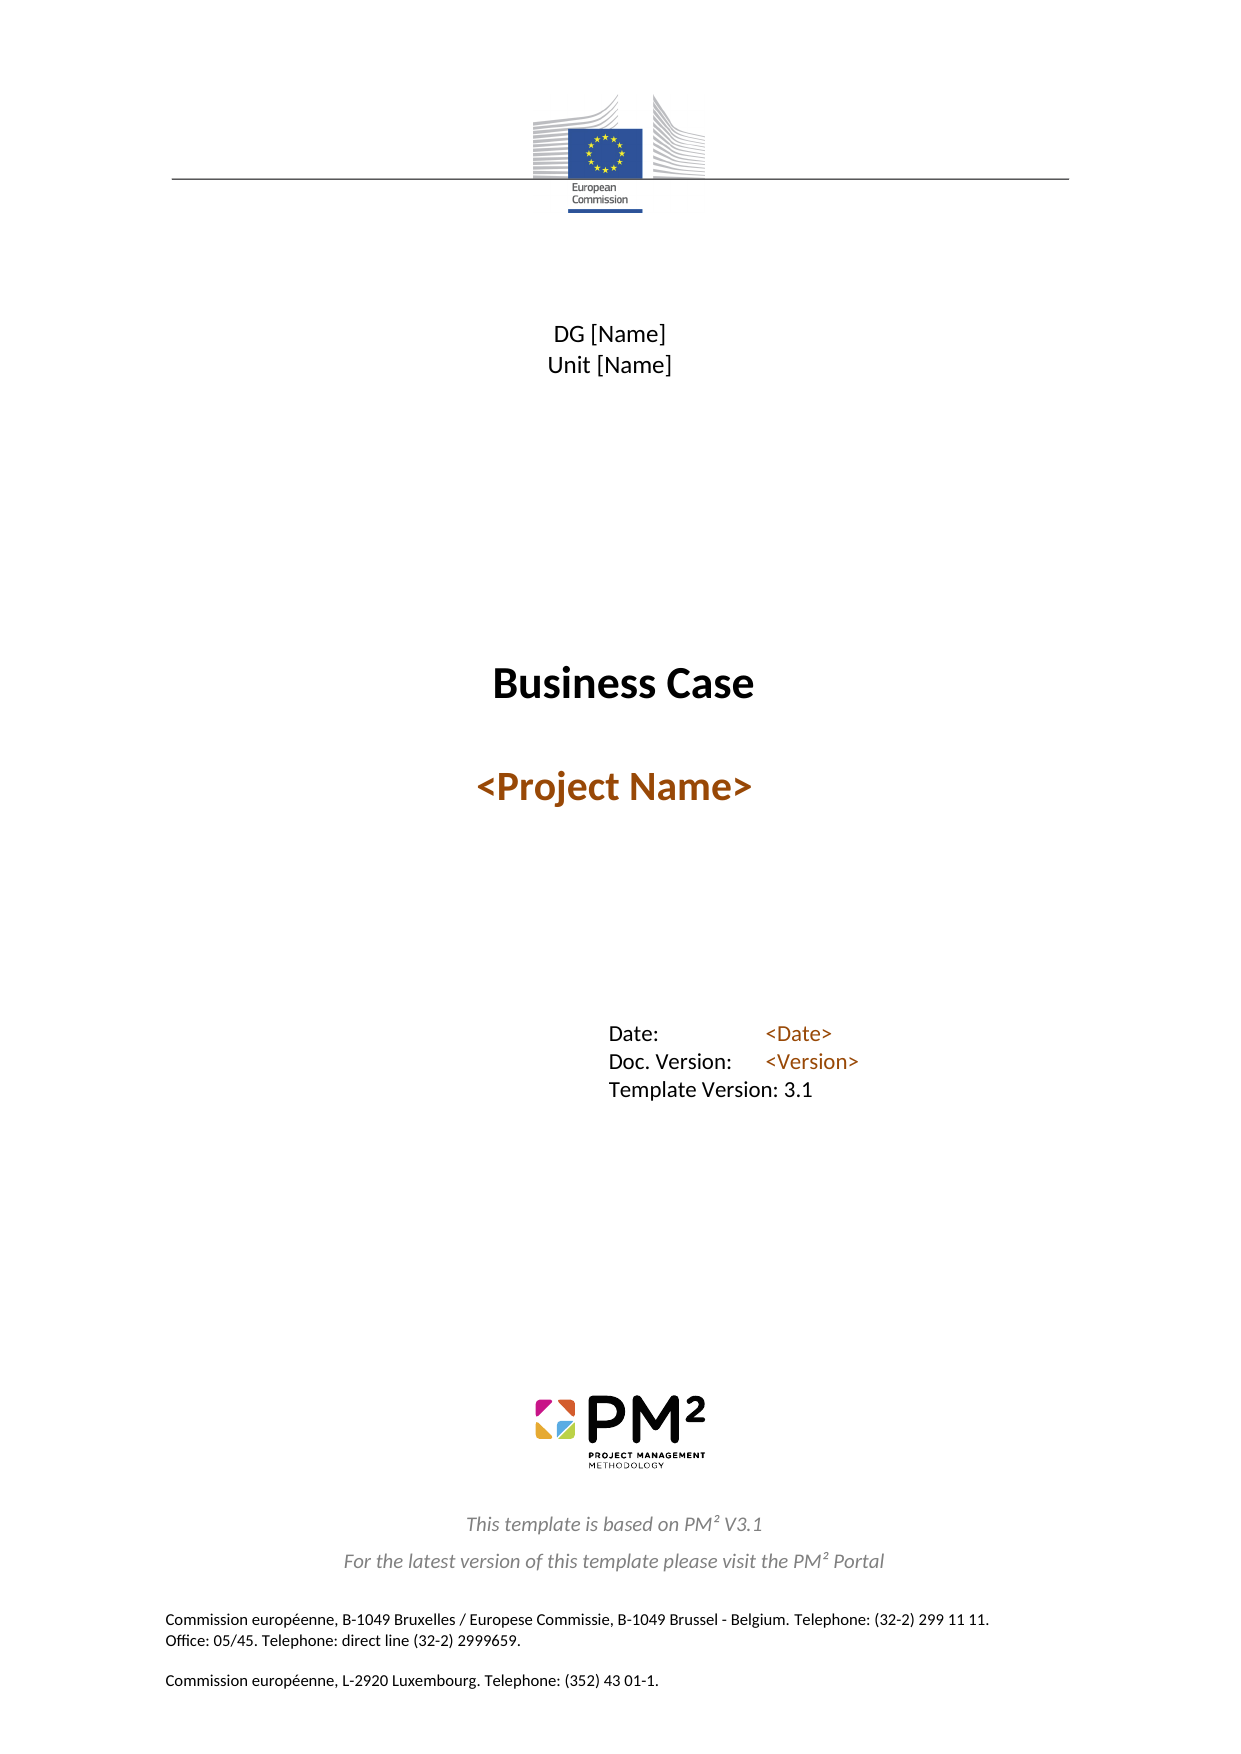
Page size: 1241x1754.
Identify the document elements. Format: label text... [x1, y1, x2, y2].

text Unit [Name] [165, 349, 1054, 379]
text For the latest version of this template please visit the PM² Portal [165, 1549, 1063, 1574]
text Doc. Version: <Version> [540, 1047, 1063, 1075]
text DG [Name] [165, 318, 1054, 349]
text Template Version: 3.1 [540, 1075, 1063, 1103]
subtitle Business Case [165, 654, 1063, 710]
text Date: <Date> [540, 1019, 1063, 1047]
text This template is based on PM² V3.1 [165, 1511, 1063, 1536]
text <Project Name> [165, 760, 1063, 811]
